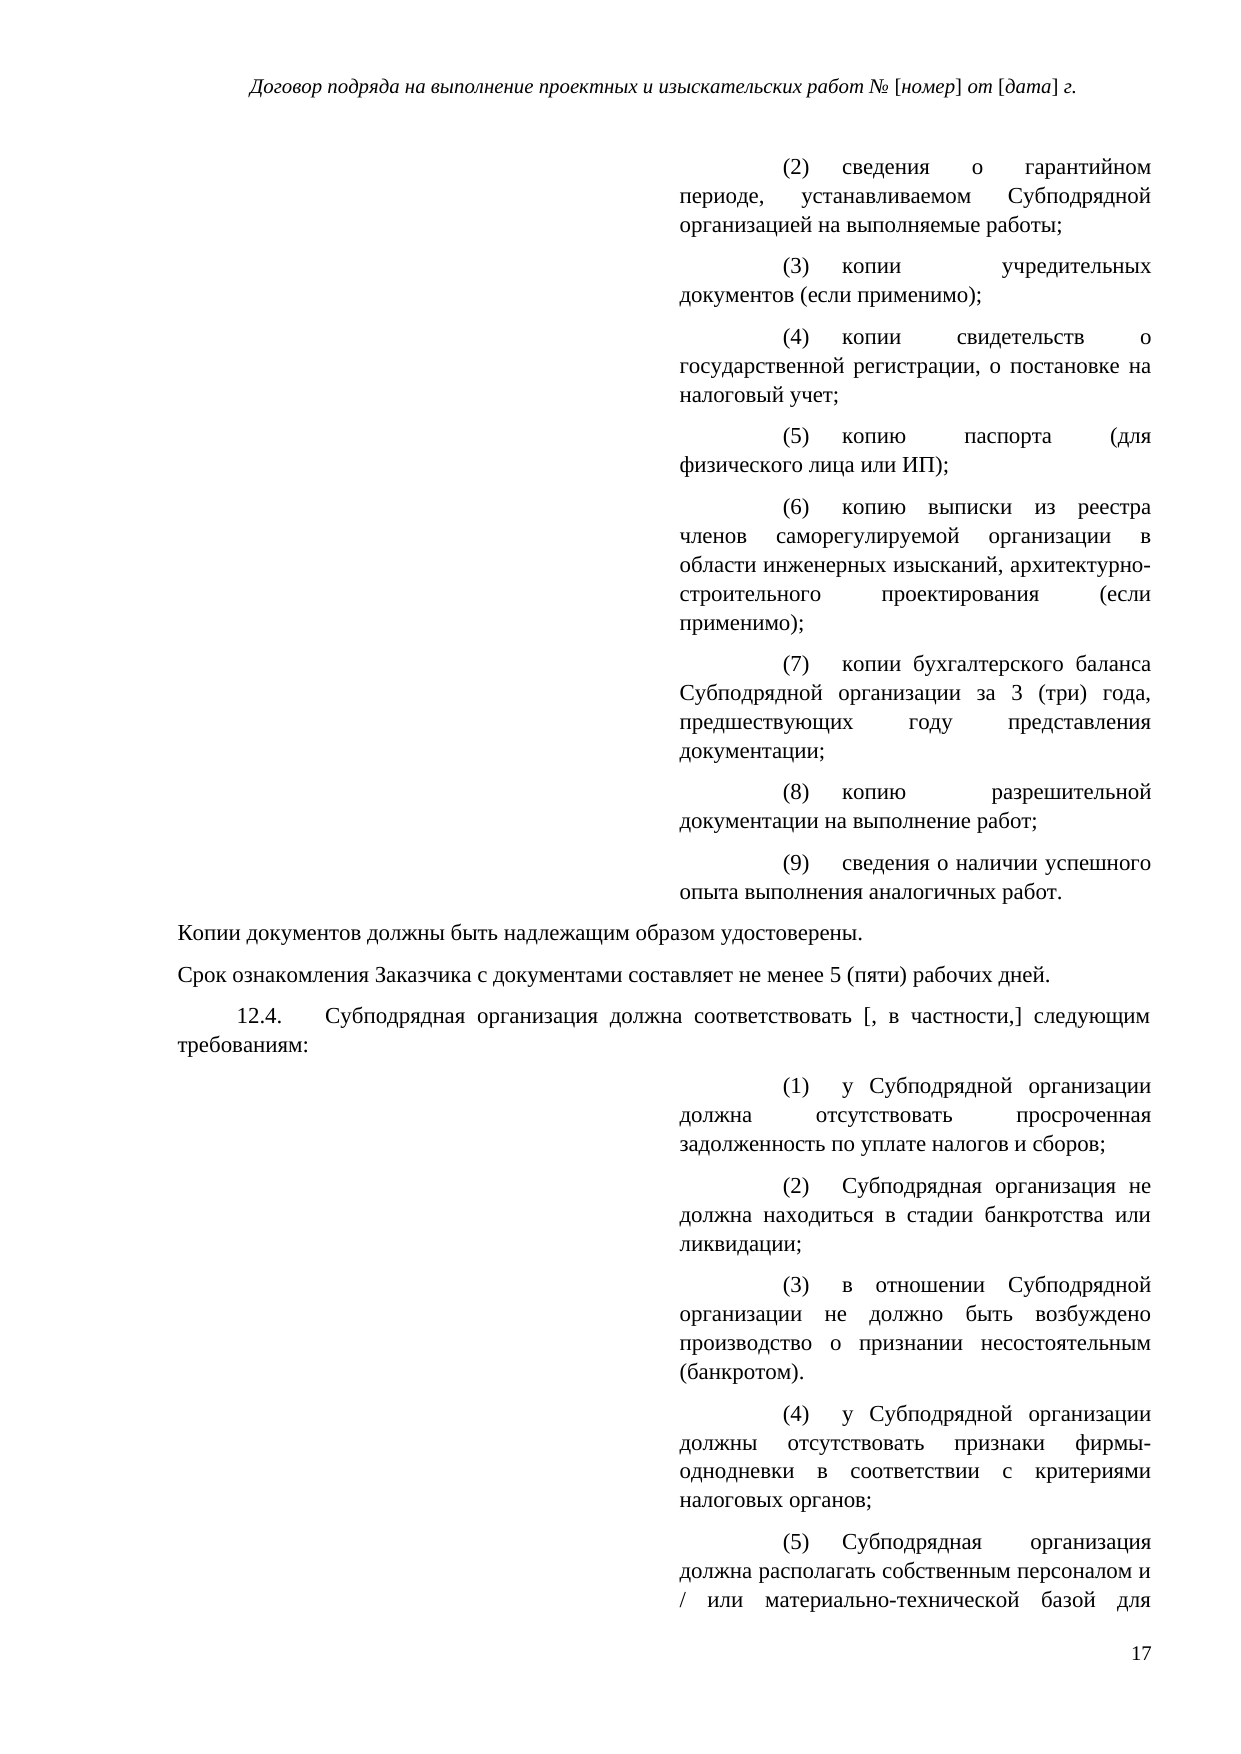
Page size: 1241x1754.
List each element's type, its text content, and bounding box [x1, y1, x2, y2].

text копию паспорта (для физического лица или ИП); [679, 422, 1152, 478]
list Срок ознакомления Заказчика с документами составляет не менее 5 (пяти) рабочих дней. [177, 961, 1152, 987]
text у Субподрядной организации должна отсутствовать просроченная задолженность по уплате налогов и сборов; [679, 1072, 1152, 1157]
text копию разрешительной документации на выполнение работ; [679, 778, 1152, 834]
text в отношении Субподрядной организации не должно быть возбуждено производство о признании несостоятельным (банкротом). [679, 1271, 1152, 1384]
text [679, 1528, 1152, 1612]
text копии учредительных документов (если применимо); [679, 252, 1152, 308]
text копии бухгалтерского баланса Субподрядной организации за 3 (три) года, предшествующих году представления документации; [679, 650, 1152, 763]
text сведения о гарантийном периоде, устанавливаемом Субподрядной организацией на выполняемые работы; [679, 153, 1152, 237]
text у Субподрядной организации должны отсутствовать признаки фирмы-однодневки в соответствии с критериями налоговых органов; [679, 1399, 1152, 1513]
text копии свидетельств о государственной регистрации, о постановке на налоговый учет; [679, 323, 1152, 407]
text копию выписки из реестра членов саморегулируемой организации в области инженерных изысканий, архитектурно-строительного проектирования (если применимо); [679, 493, 1152, 635]
text Субподрядная организация не должна находиться в стадии банкротства или ликвидации; [679, 1172, 1152, 1256]
list Копии документов должны быть надлежащим образом удостоверены. [177, 919, 1152, 946]
text сведения о наличии успешного опыта выполнения аналогичных работ. [679, 849, 1152, 904]
text Субподрядная организация должна соответствовать [, в частности,] следующим требованиям: [177, 1002, 1152, 1057]
